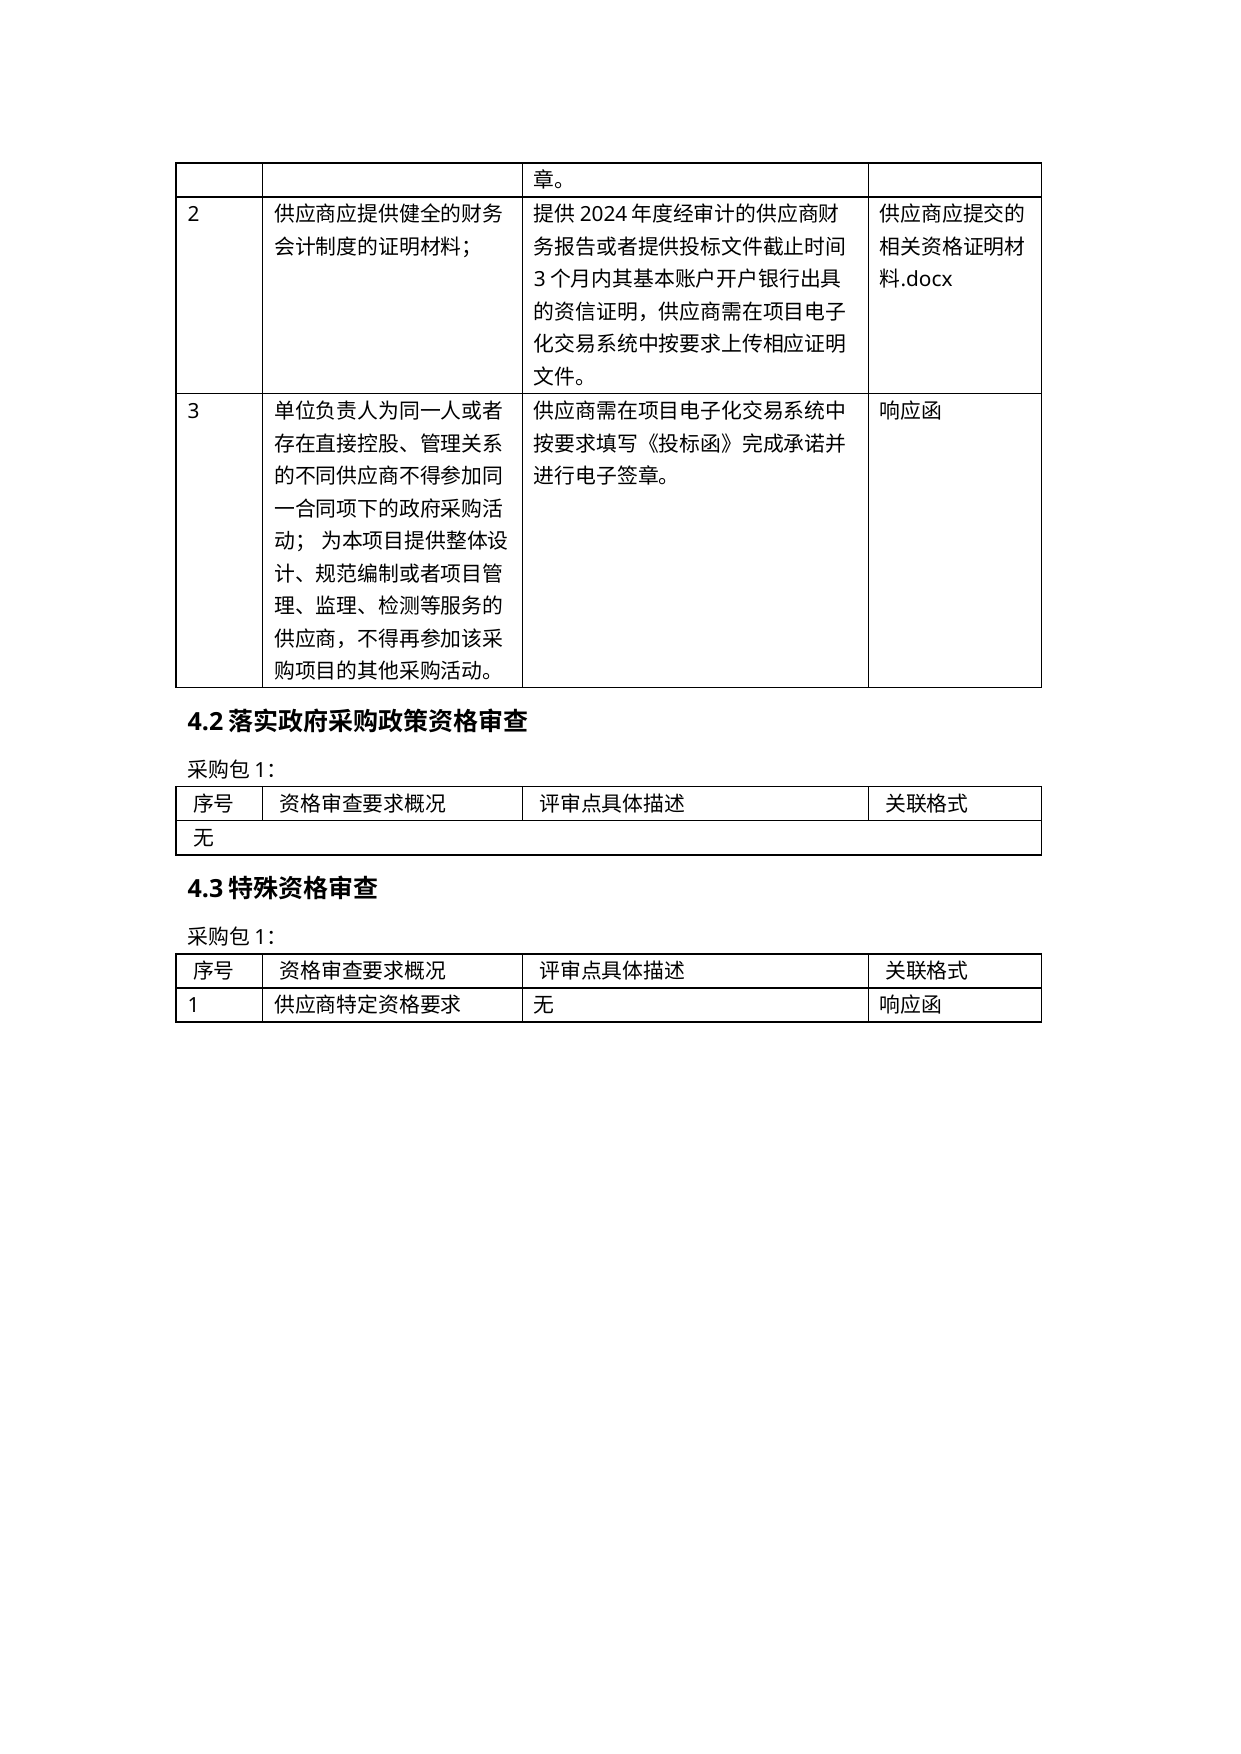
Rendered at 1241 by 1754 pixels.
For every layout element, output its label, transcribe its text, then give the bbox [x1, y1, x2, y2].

table_cell 供应商特定资格要求 [263, 989, 522, 1021]
table_header 评审点具体描述 [523, 955, 868, 987]
table_cell 响应函 [869, 394, 1041, 687]
table_cell 1 [177, 164, 262, 196]
text 采购包1： [187, 920, 1053, 953]
table_header 资格审查要求概况 [263, 787, 522, 820]
text 4.3特殊资格审查 [187, 855, 1053, 920]
table_cell 3 [177, 394, 262, 687]
table_cell 供应商需在项目电子化交易系统中按要求填写《投标函》完成承诺并进行电子签章。 [523, 394, 868, 687]
table_header 序号 [177, 955, 262, 987]
table_header 序号 [177, 787, 262, 820]
table_header 资格审查要求概况 [263, 955, 522, 987]
table_header 关联格式 [869, 787, 1041, 820]
table_cell 2 [177, 198, 262, 393]
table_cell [523, 164, 868, 196]
table_header 关联格式 [869, 955, 1041, 987]
table_cell 响应函 [869, 989, 1041, 1021]
text 4.2落实政府采购政策资格审查 [187, 688, 1053, 753]
table_cell 提供2024年度经审计的供应商财务报告或者提供投标文件截止时间3个月内其基本账户开户银行出具的资信证明，供应商需在项目电子化交易系统中按要求上传相应证明文件。 [523, 198, 868, 393]
table_cell 供应商应提供健全的财务会计制度的证明材料； [263, 198, 522, 393]
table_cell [869, 164, 1041, 196]
table_cell 1 [177, 989, 262, 1021]
table_cell 无 [523, 989, 868, 1021]
table_header 评审点具体描述 [523, 787, 868, 820]
text 采购包1： [187, 753, 1053, 786]
table_cell 供应商应提交的相关资格证明材料.docx [869, 198, 1041, 393]
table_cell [263, 164, 522, 196]
table_cell 单位负责人为同一人或者存在直接控股、管理关系的不同供应商不得参加同一合同项下的政府采购活动； 为本项目提供整体设计、规范编制或者项目管理、监理、检测等服务的供应商，不得再参加该采购项目的其他采购活动。 [263, 394, 522, 687]
table_cell 无 [177, 821, 1041, 854]
